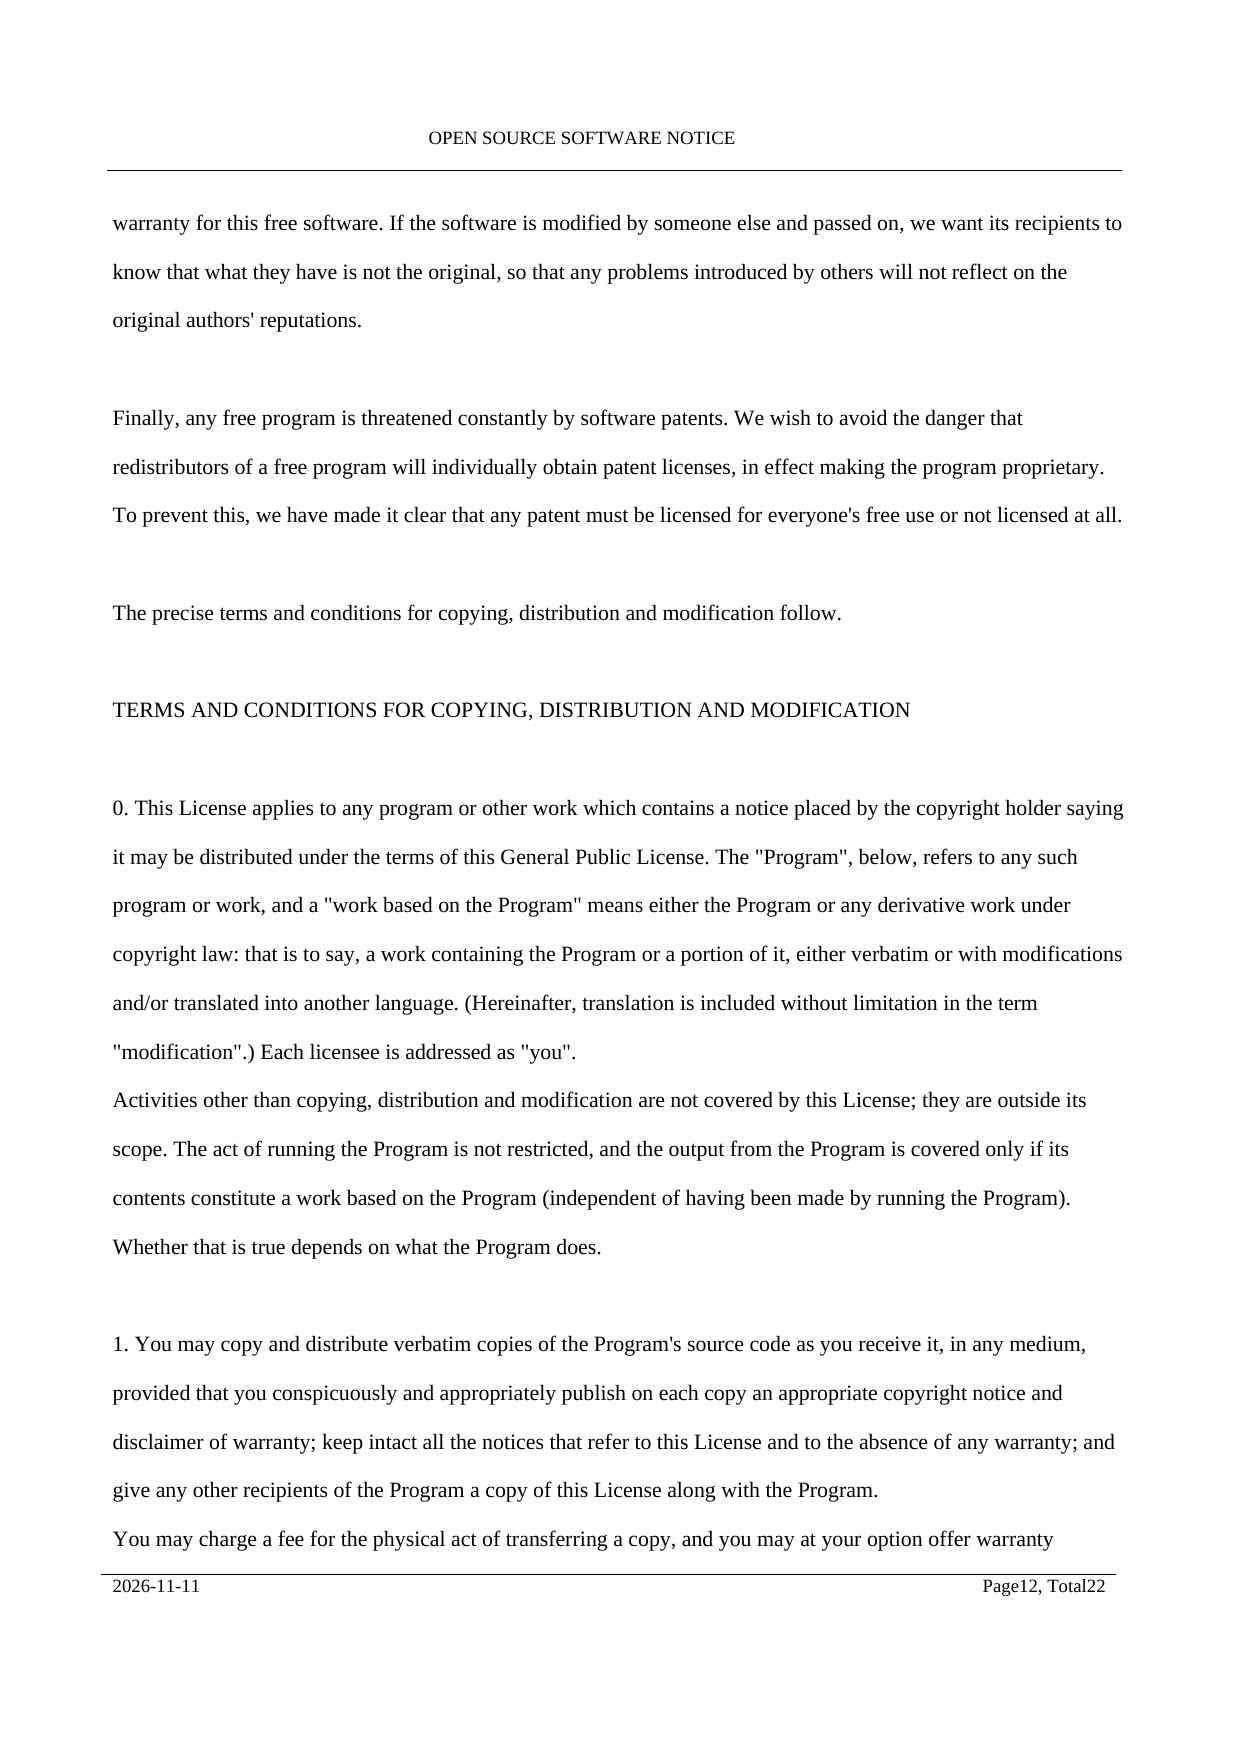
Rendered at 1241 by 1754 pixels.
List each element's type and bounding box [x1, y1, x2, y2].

text [112, 206, 1128, 1555]
